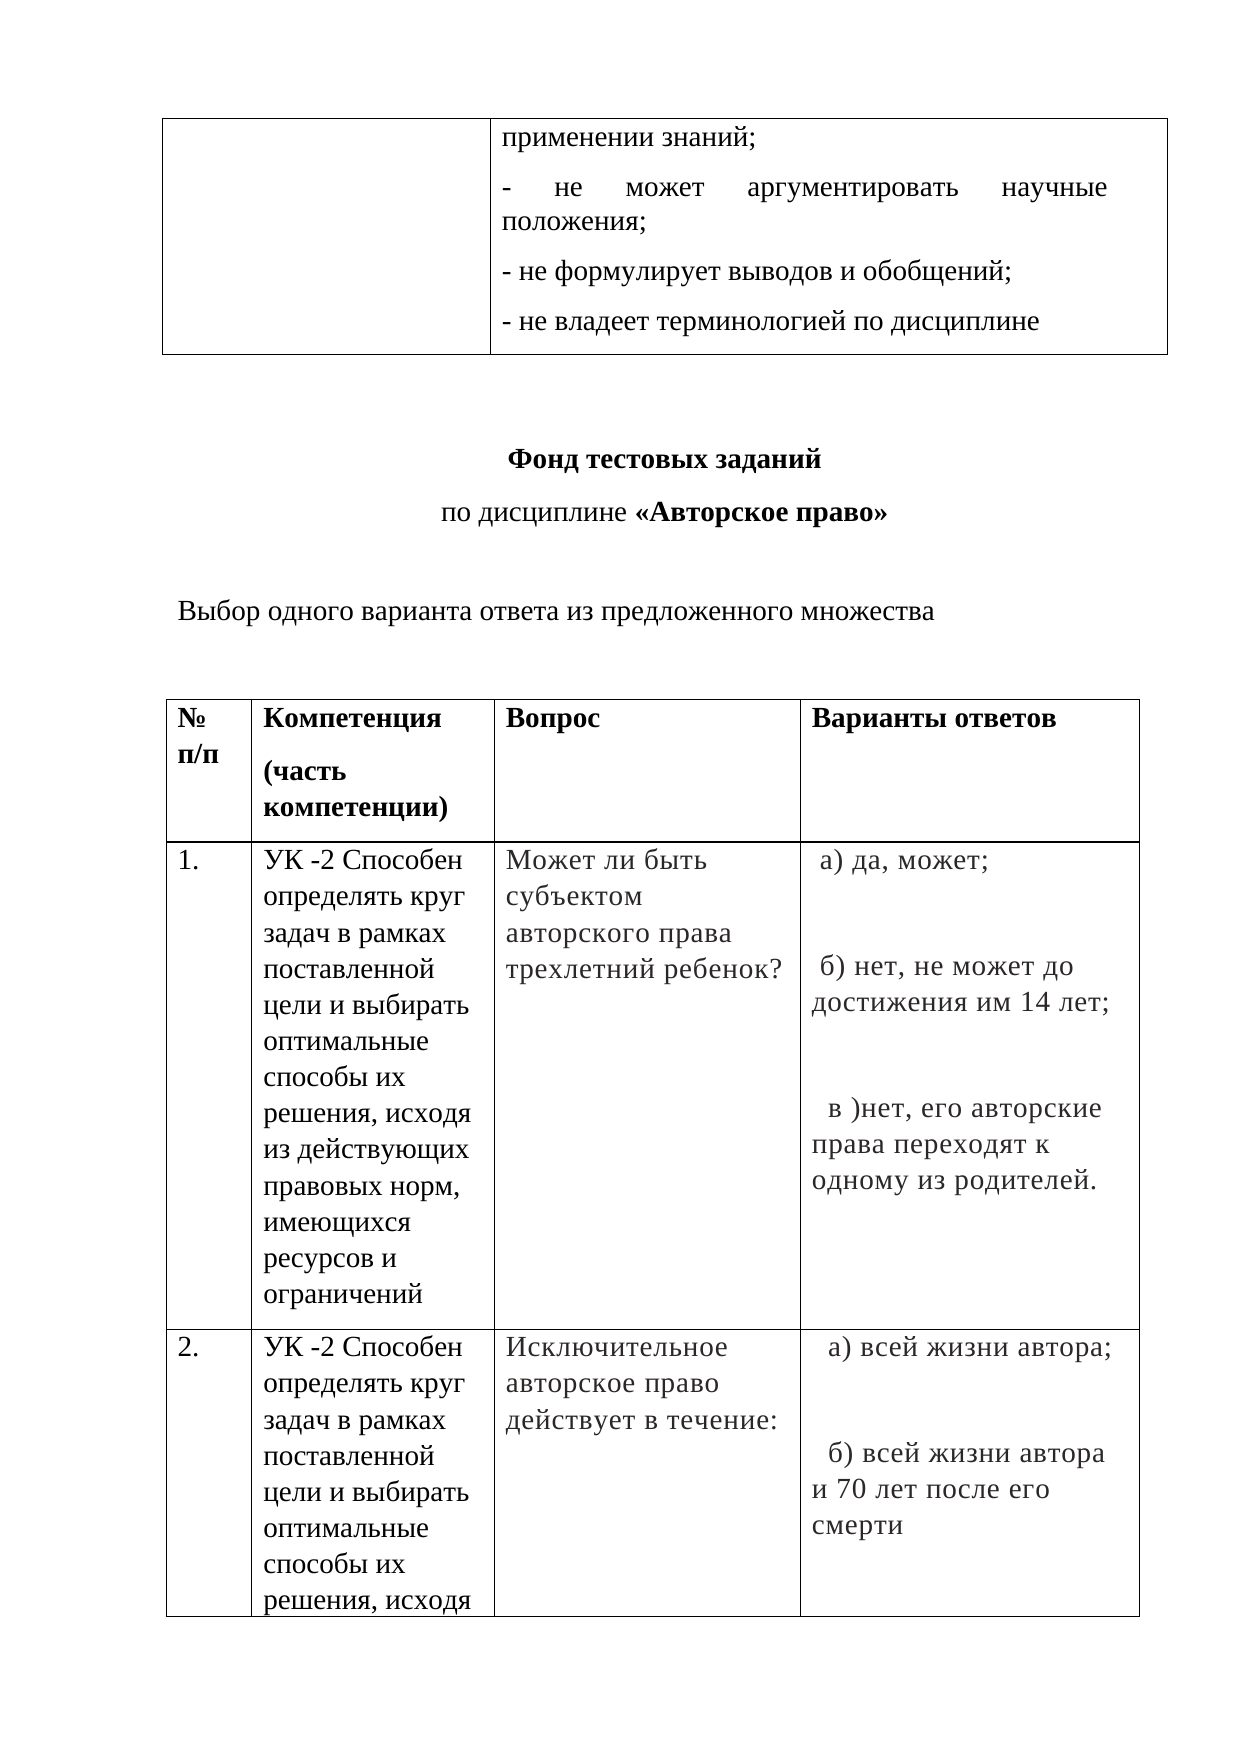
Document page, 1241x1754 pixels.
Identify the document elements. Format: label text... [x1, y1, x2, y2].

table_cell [252, 1330, 494, 1616]
text по дисциплине «Авторское право» [177, 494, 1152, 527]
text Фонд тестовых заданий [177, 441, 1152, 474]
table_cell Может ли быть субъектом авторского права трехлетний ребенок? [495, 843, 800, 1328]
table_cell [495, 1330, 800, 1616]
table_header Варианты ответов [801, 700, 1139, 841]
table_cell 2. [167, 1330, 251, 1616]
table_header № п/п [167, 700, 251, 841]
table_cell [801, 1330, 1139, 1616]
table_cell а) да, может; б) нет, не может до достижения им 14 лет; в )нет, его авторские права переходят к одному из родителей. [801, 843, 1139, 1328]
table_cell 1. [167, 843, 251, 1328]
text Выбор одного варианта ответа из предложенного множества [177, 593, 1152, 627]
table_header Вопрос [495, 700, 800, 841]
table_header Компетенция (часть компетенции) [252, 700, 494, 841]
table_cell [491, 119, 1167, 353]
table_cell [163, 119, 490, 353]
